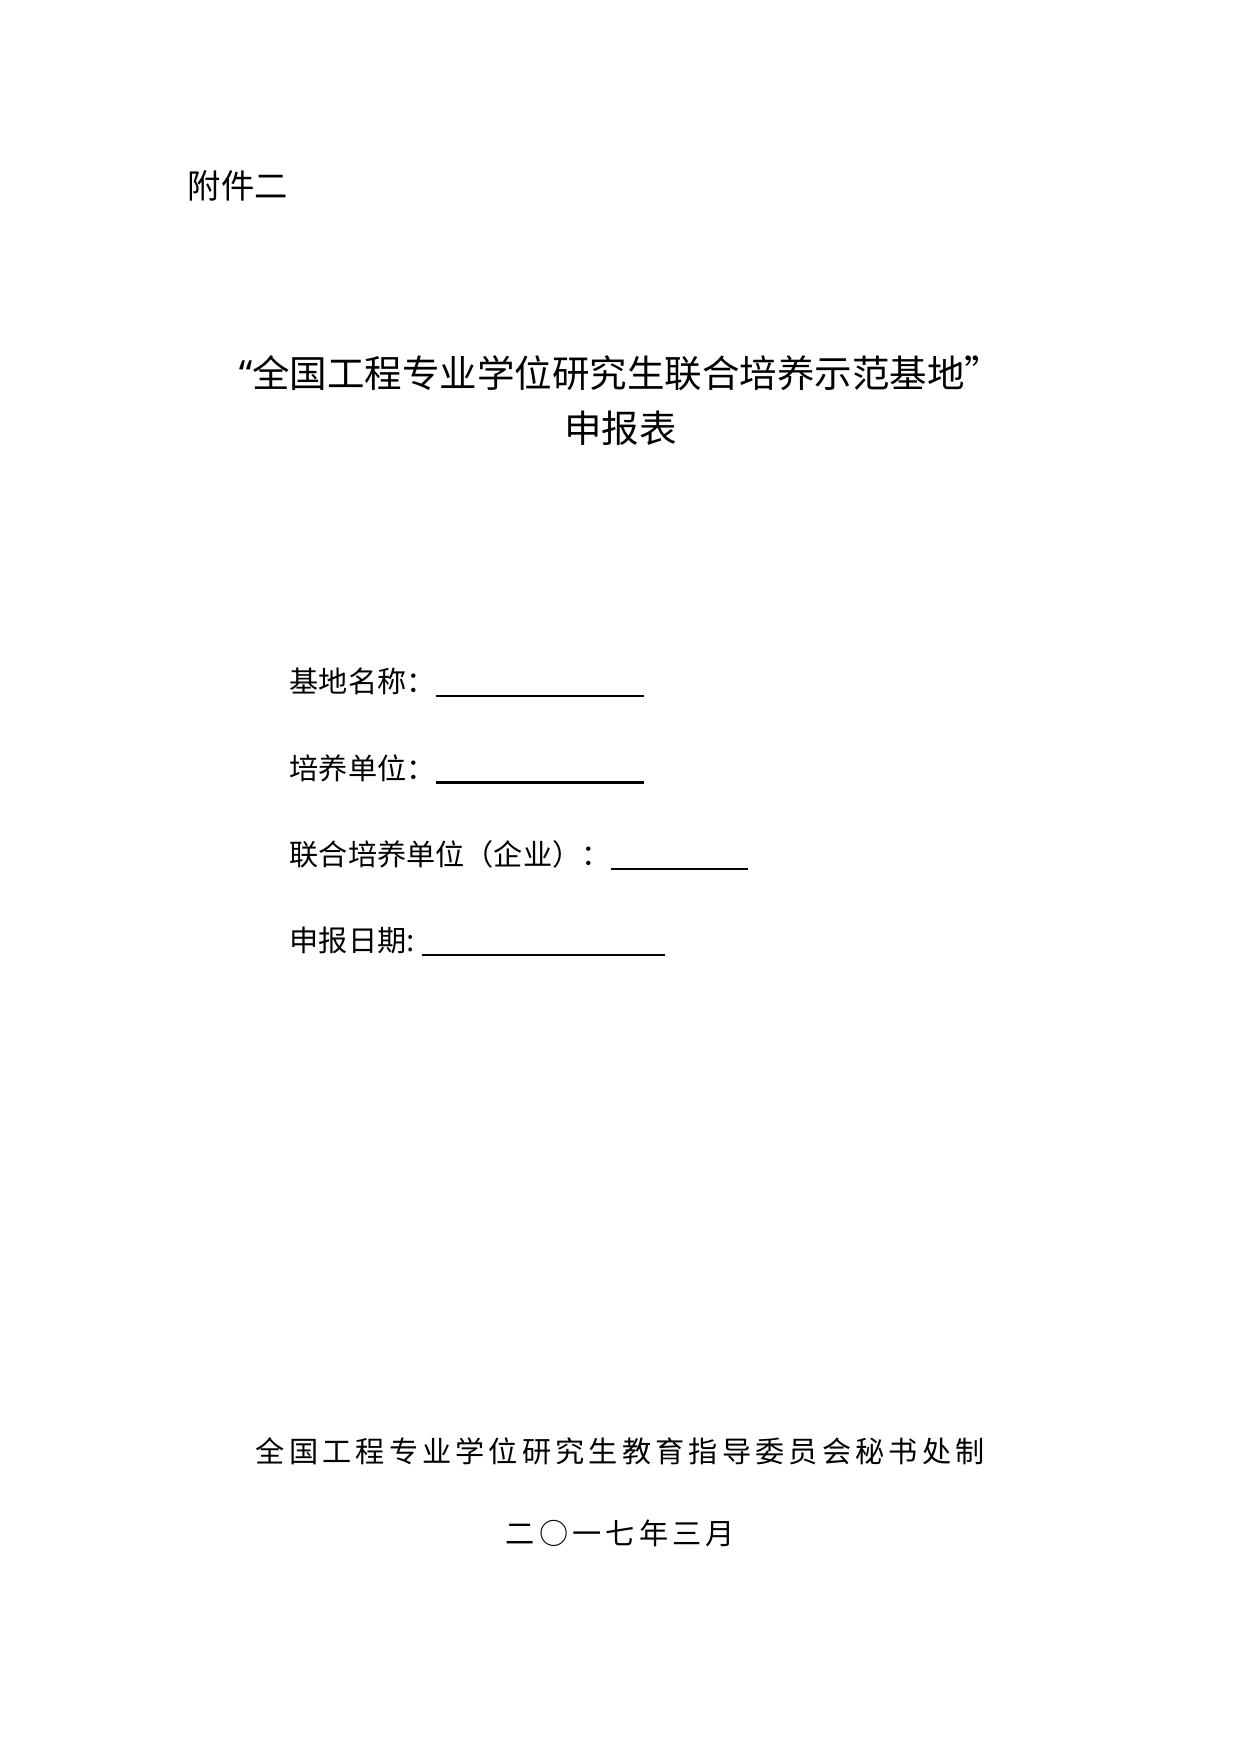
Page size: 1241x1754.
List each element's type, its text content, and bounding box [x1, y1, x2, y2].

text 申报日期: [187, 906, 1053, 971]
text 申报表 [187, 398, 1053, 453]
text 联合培养单位（企业）： [187, 820, 1053, 885]
text 附件二 [187, 162, 1053, 208]
text 基地名称： [187, 648, 1053, 713]
text 二○一七年三月 [187, 1511, 1053, 1553]
text “全国工程专业学位研究生联合培养示范基地” [187, 344, 1053, 398]
text 全国工程专业学位研究生教育指导委员会秘书处制 [187, 1429, 1053, 1471]
text 培养单位： [187, 734, 1053, 799]
